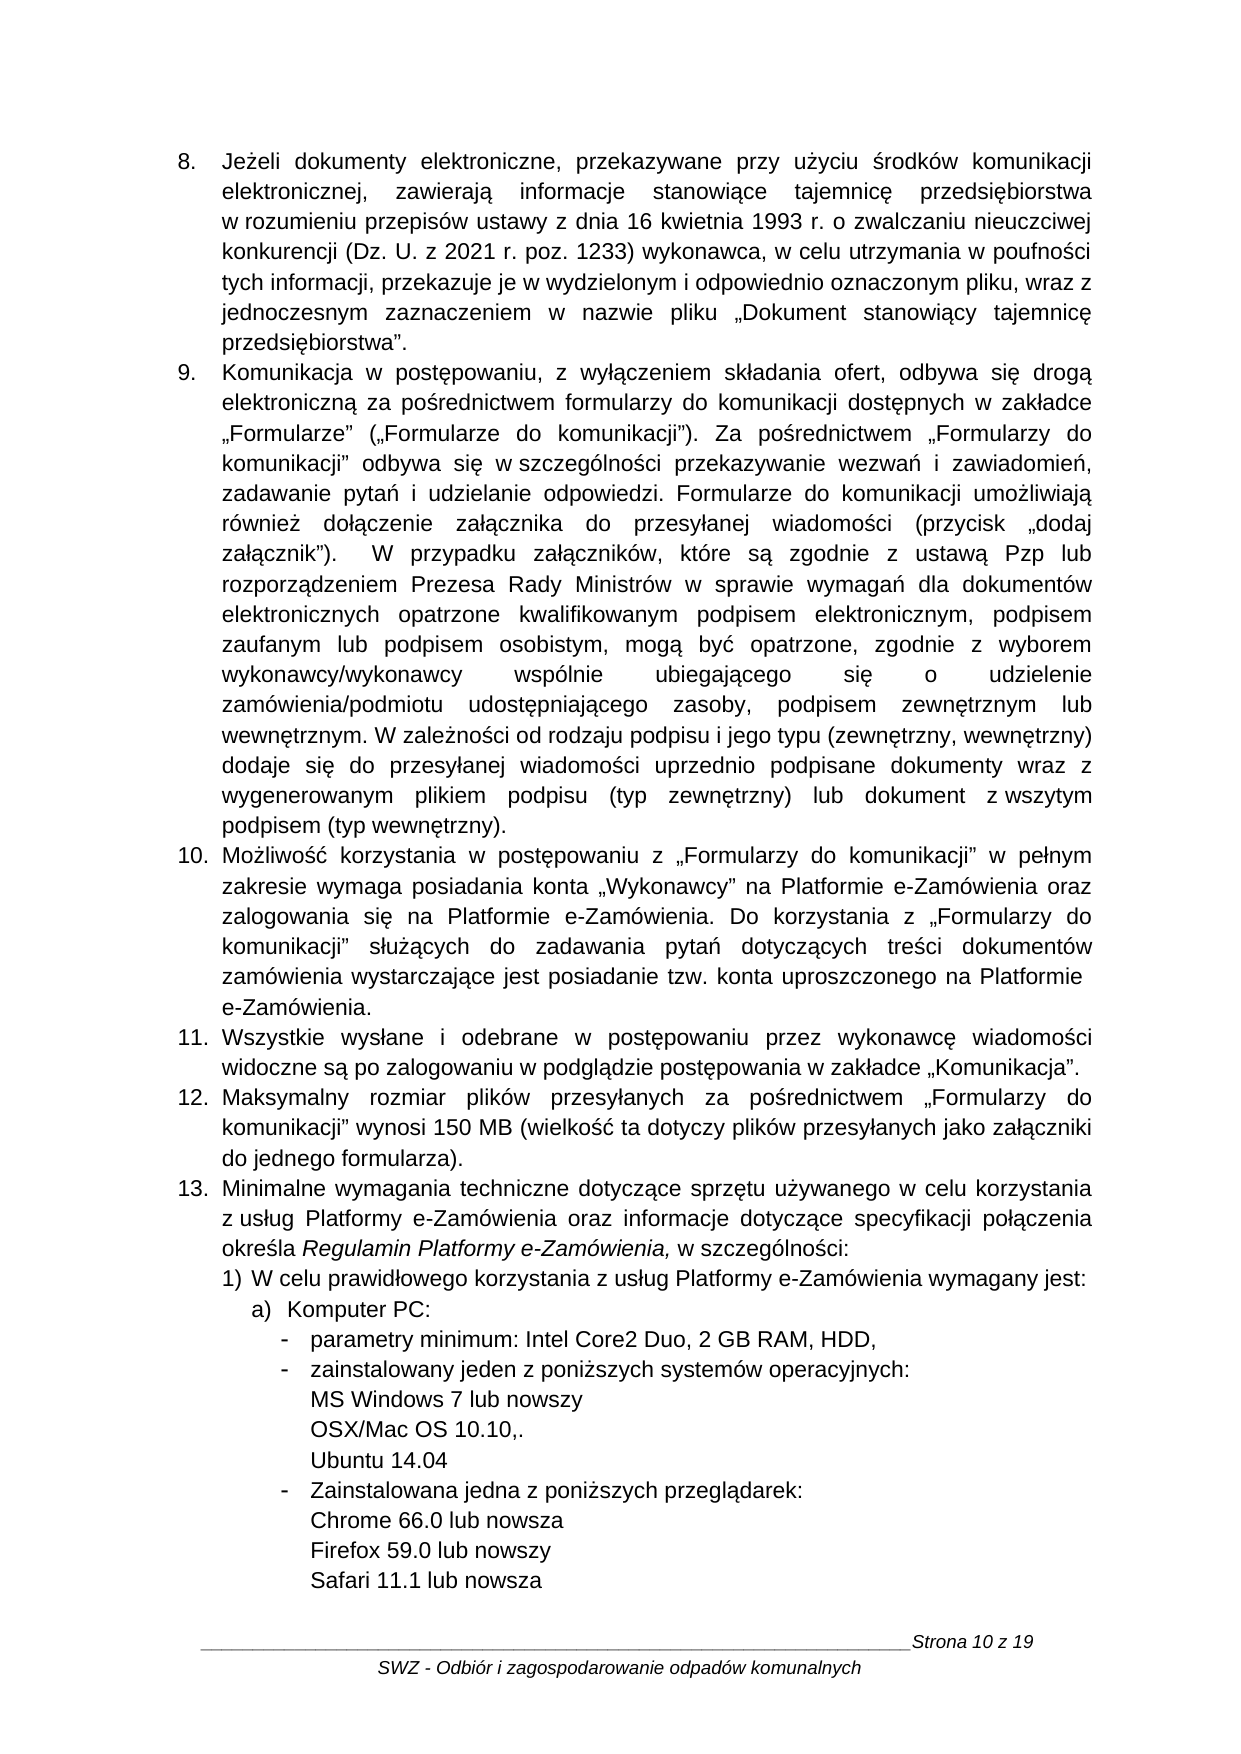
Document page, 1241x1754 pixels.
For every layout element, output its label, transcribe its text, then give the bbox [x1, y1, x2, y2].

list Wszystkie wysłane i odebrane w postępowaniu przez wykonawcę wiadomości widoczne są po zalogowaniu w podglądzie postępowania w zakładce „Komunikacja”. [177, 1024, 1092, 1080]
text Ubuntu 14.04 [310, 1447, 1092, 1473]
text Firefox 59.0 lub nowszy [310, 1537, 1092, 1564]
list Minimalne wymagania techniczne dotyczące sprzętu używanego w celu korzystania z usług Platformy e-Zamówienia oraz informacje dotyczące specyfikacji połączenia określa Regulamin Platformy e-Zamówienia, w szczególności: [177, 1175, 1092, 1262]
list Komputer PC: [251, 1296, 1092, 1322]
list Zainstalowana jedna z poniższych przeglądarek: [281, 1477, 1092, 1503]
list Możliwość korzystania w postępowaniu z „Formularzy do komunikacji” w pełnym zakresie wymaga posiadania konta „Wykonawcy” na Platformie e-Zamówienia oraz zalogowania się na Platformie e-Zamówienia. Do korzystania z „Formularzy do komunikacji” służących do zadawania pytań dotyczących treści dokumentów zamówienia wystarczające jest posiadanie tzw. konta uproszczonego na Platformie e-Zamówienia. [177, 842, 1092, 1020]
list Maksymalny rozmiar plików przesyłanych za pośrednictwem „Formularzy do komunikacji” wynosi 150 MB (wielkość ta dotyczy plików przesyłanych jako załączniki do jednego formularza). [177, 1084, 1092, 1171]
list Jeżeli dokumenty elektroniczne, przekazywane przy użyciu środków komunikacji elektronicznej, zawierają informacje stanowiące tajemnicę przedsiębiorstwa w rozumieniu przepisów ustawy z dnia 16 kwietnia 1993 r. o zwalczaniu nieuczciwej konkurencji (Dz. U. z 2021 r. poz. 1233) wykonawca, w celu utrzymania w poufności tych informacji, przekazuje je w wydzielonym i odpowiednio oznaczonym pliku, wraz z jednoczesnym zaznaczeniem w nazwie pliku „Dokument stanowiący tajemnicę przedsiębiorstwa”. [177, 148, 1092, 355]
list Komunikacja w postępowaniu, z wyłączeniem składania ofert, odbywa się drogą elektroniczną za pośrednictwem formularzy do komunikacji dostępnych w zakładce „Formularze” („Formularze do komunikacji”). Za pośrednictwem „Formularzy do komunikacji” odbywa się w szczególności przekazywanie wezwań i zawiadomień, zadawanie pytań i udzielanie odpowiedzi. Formularze do komunikacji umożliwiają również dołączenie załącznika do przesyłanej wiadomości (przycisk „dodaj załącznik”). W przypadku załączników, które są zgodnie z ustawą Pzp lub rozporządzeniem Prezesa Rady Ministrów w sprawie wymagań dla dokumentów elektronicznych opatrzone kwalifikowanym podpisem elektronicznym, podpisem zaufanym lub podpisem osobistym, mogą być opatrzone, zgodnie z wyborem wykonawcy/wykonawcy wspólnie ubiegającego się o udzielenie zamówienia/podmiotu udostępniającego zasoby, podpisem zewnętrznym lub wewnętrznym. W zależności od rodzaju podpisu i jego typu (zewnętrzny, wewnętrzny) dodaje się do przesyłanej wiadomości uprzednio podpisane dokumenty wraz z wygenerowanym plikiem podpisu (typ zewnętrzny) lub dokument z wszytym podpisem (typ wewnętrzny). [177, 359, 1092, 839]
list zainstalowany jeden z poniższych systemów operacyjnych: [281, 1356, 1092, 1382]
text Safari 11.1 lub nowsza [310, 1567, 1092, 1594]
list parametry minimum: Intel Core2 Duo, 2 GB RAM, HDD, [281, 1326, 1092, 1352]
list W celu prawidłowego korzystania z usług Platformy e-Zamówienia wymagany jest: [222, 1265, 1092, 1292]
text OSX/Mac OS 10.10,. [310, 1416, 1092, 1443]
text Chrome 66.0 lub nowsza [310, 1507, 1092, 1533]
text MS Windows 7 lub nowszy [310, 1386, 1092, 1413]
